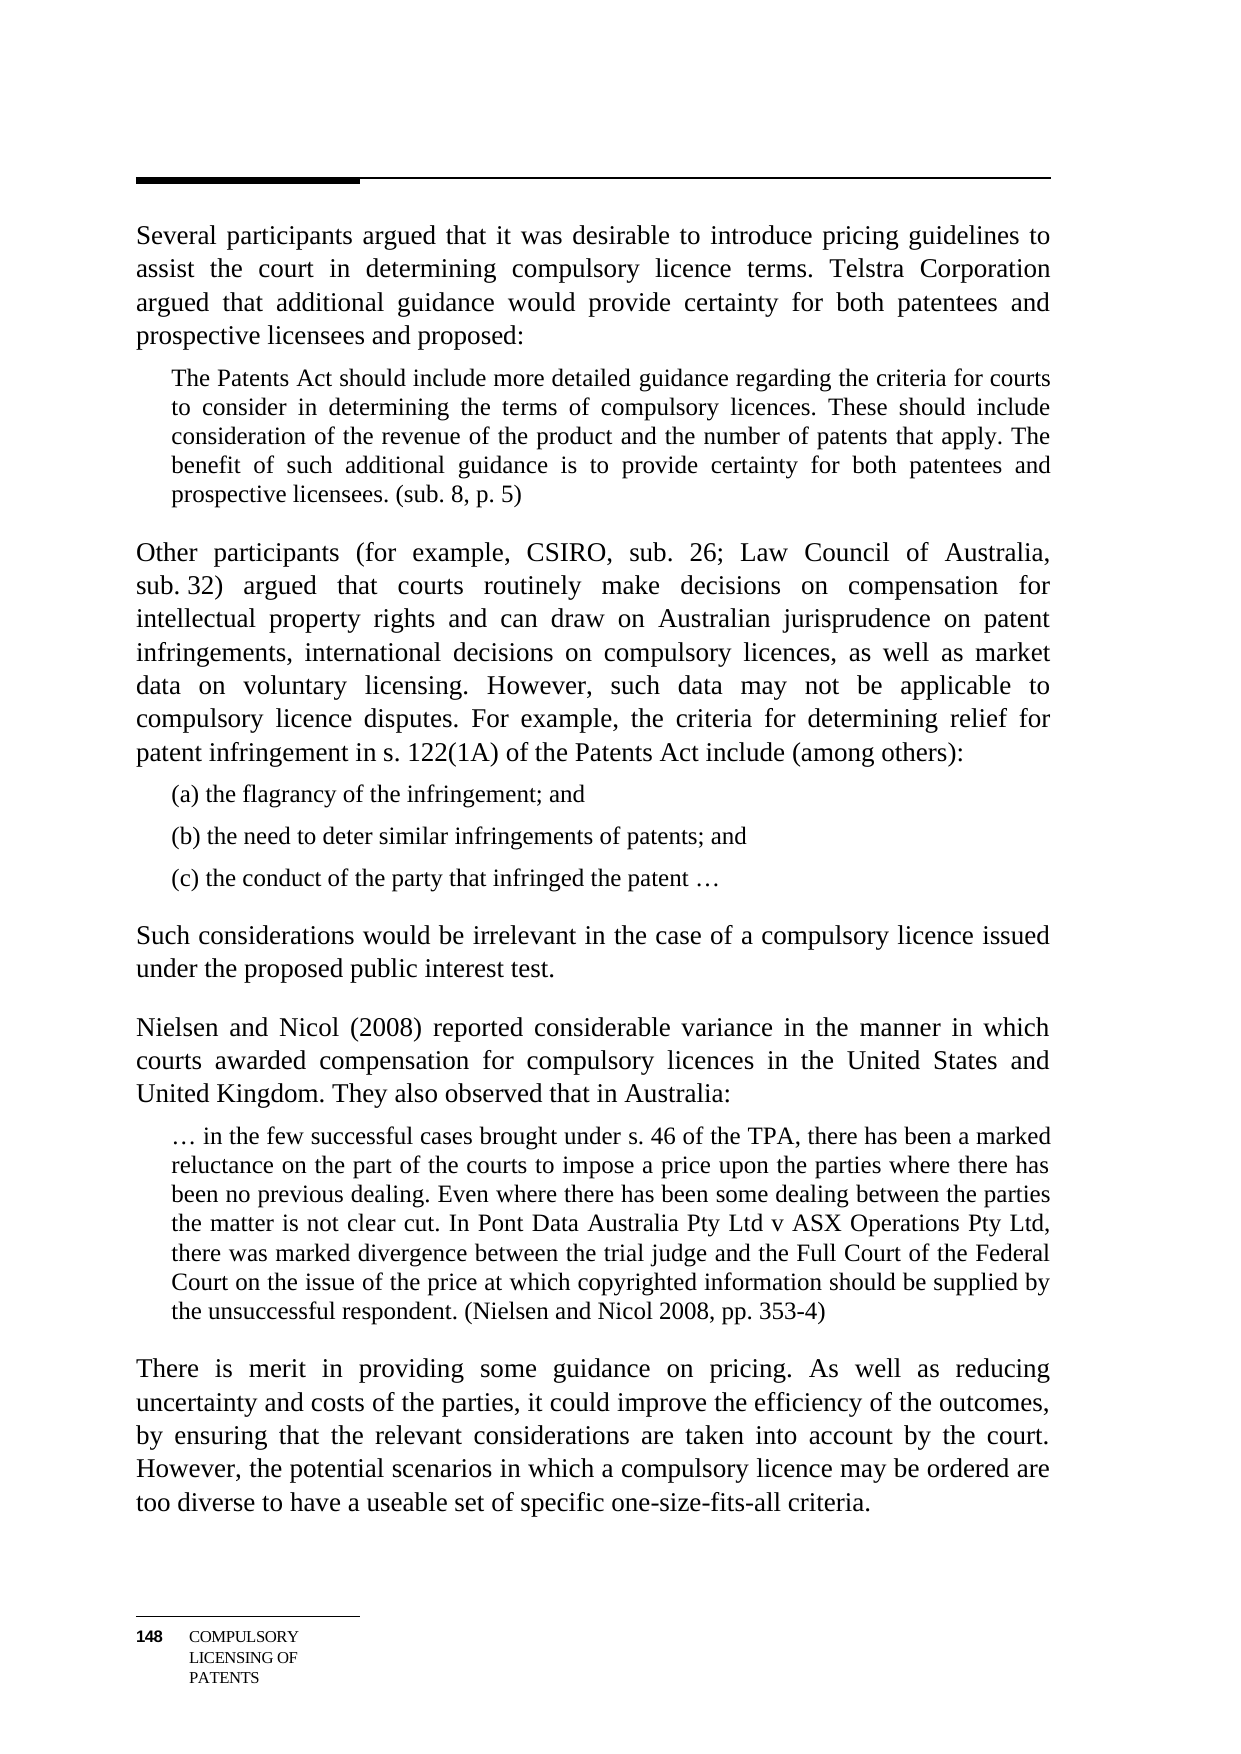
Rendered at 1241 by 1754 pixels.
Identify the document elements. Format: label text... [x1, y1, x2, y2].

text There is merit in providing some guidance on pricing. As well as reducing uncertainty and costs of the parties, it could improve the efficiency of the outcomes, by ensuring that the relevant considerations are taken into account by the court. However, the potential scenarios in which a compulsory licence may be ordered are too diverse to have a useable set of specific one-size-fits-all criteria. [136, 1350, 1051, 1517]
text Several participants argued that it was desirable to introduce pricing guidelines to assist the court in determining compulsory licence terms. Telstra Corporation argued that additional guidance would provide certainty for both patentees and prospective licensees and proposed: [136, 217, 1051, 350]
text Such considerations would be irrelevant in the case of a compulsory licence issued under the proposed public interest test. [136, 917, 1051, 983]
text (b) the need to deter similar infringements of patents; and [171, 821, 1051, 850]
text Nielsen and Nicol (2008) reported considerable variance in the manner in which courts awarded compensation for compulsory licences in the United States and United Kingdom. They also observed that in Australia: [136, 1008, 1051, 1108]
text Other participants (for example, CSIRO, sub. 26; Law Council of Australia, sub. 32) argued that courts routinely make decisions on compensation for intellectual property rights and can draw on Australian jurisprudence on patent infringements, international decisions on compulsory licences, as well as market data on voluntary licensing. However, such data may not be applicable to compulsory licence disputes. For example, the criteria for determining relief for patent infringement in s. 122(1A) of the Patents Act include (among others): [136, 533, 1051, 767]
text … in the few successful cases brought under s. 46 of the TPA, there has been a marked reluctance on the part of the courts to impose a price upon the parties where there has been no previous dealing. Even where there has been some dealing between the parties the matter is not clear cut. In Pont Data Australia Pty Ltd v ASX Operations Pty Ltd, there was marked divergence between the trial judge and the Full Court of the Federal Court on the issue of the price at which copyrighted information should be supplied by the unsuccessful respondent. (Nielsen and Nicol 2008, pp. 353-4) [171, 1121, 1051, 1325]
text (c) the conduct of the party that infringed the patent … [171, 863, 1051, 892]
text The Patents Act should include more detailed guidance regarding the criteria for courts to consider in determining the terms of compulsory licences. These should include consideration of the revenue of the product and the number of patents that apply. The benefit of such additional guidance is to provide certainty for both patentees and prospective licensees. (sub. 8, p. 5) [171, 363, 1051, 508]
text (a) the flagrancy of the infringement; and [171, 779, 1051, 808]
